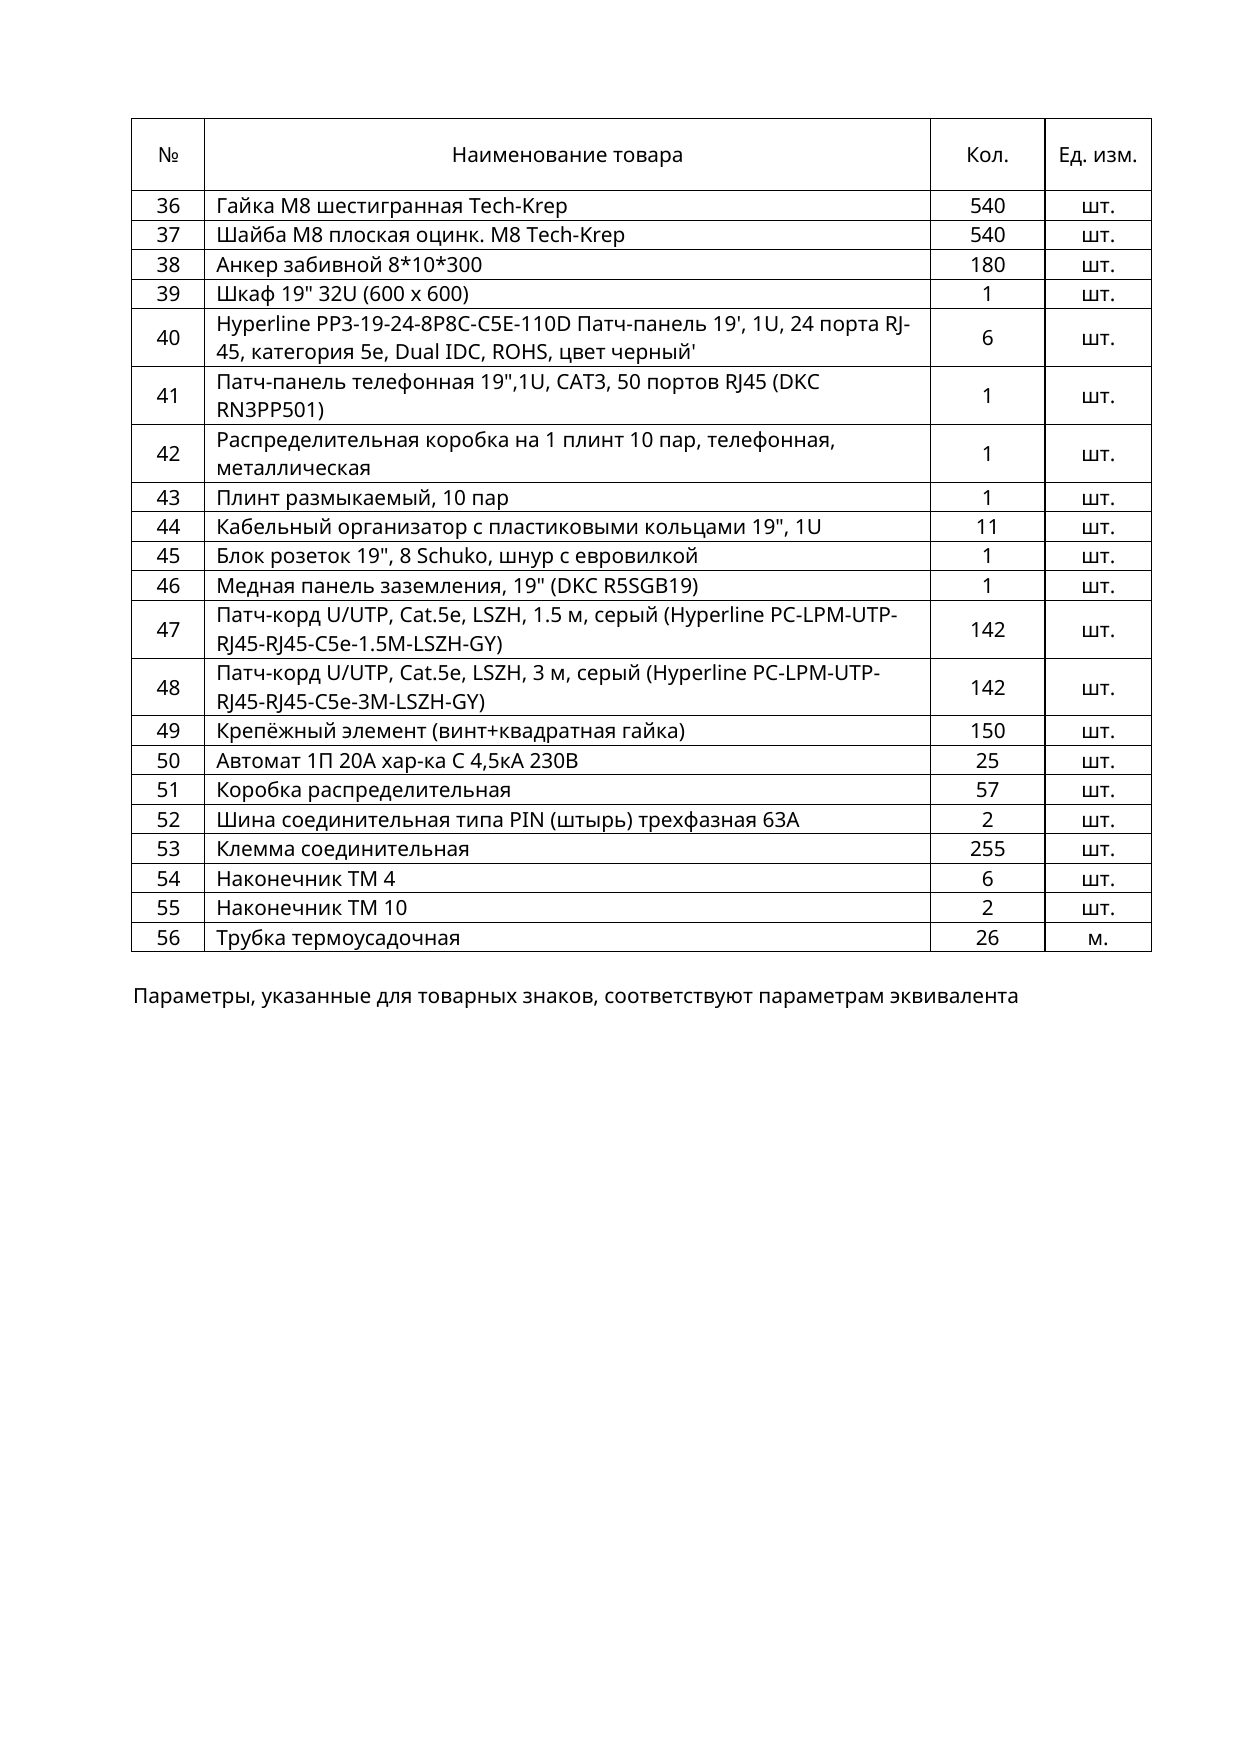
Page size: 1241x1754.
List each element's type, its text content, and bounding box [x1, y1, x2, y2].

table_cell Шайба М8 плоская оцинк. М8 Tech-Krep [205, 221, 930, 249]
table_cell Блок розеток 19", 8 Schuko, шнур с евровилкой [205, 542, 930, 570]
table_cell 40 [132, 309, 204, 366]
table_cell 540 [931, 221, 1044, 249]
table_cell 42 [132, 425, 204, 482]
table_cell 45 [132, 542, 204, 570]
table_cell 48 [132, 659, 204, 715]
table_cell Клемма соединительная [205, 834, 930, 863]
table_cell 36 [132, 191, 204, 219]
table_cell шт. [1046, 191, 1151, 219]
table_cell м. [1046, 923, 1151, 951]
table_cell 55 [132, 893, 204, 922]
table_cell 11 [931, 512, 1044, 541]
table_cell 41 [132, 367, 204, 424]
table_cell шт. [1046, 864, 1151, 892]
table_cell Автомат 1П 20А хар-ка С 4,5кА 230В [205, 746, 930, 774]
table_cell шт. [1046, 805, 1151, 833]
table_cell шт. [1046, 512, 1151, 541]
table_cell 39 [132, 280, 204, 308]
table_cell 142 [931, 601, 1044, 657]
table_cell 25 [931, 746, 1044, 774]
table_cell Распределительная коробка на 1 плинт 10 пар, телефонная, металлическая [205, 425, 930, 482]
table_cell 1 [931, 542, 1044, 570]
table_cell Гайка М8 шестигранная Tech-Krep [205, 191, 930, 219]
table_cell шт. [1046, 746, 1151, 774]
table_cell 54 [132, 864, 204, 892]
table_cell шт. [1046, 834, 1151, 863]
table_cell 540 [931, 191, 1044, 219]
table_cell 1 [931, 425, 1044, 482]
table_cell 150 [931, 716, 1044, 745]
table_cell Шкаф 19" 32U (600 x 600) [205, 280, 930, 308]
table_cell 1 [931, 367, 1044, 424]
table_cell Кабельный организатор с пластиковыми кольцами 19", 1U [205, 512, 930, 541]
table_cell 6 [931, 309, 1044, 366]
table_cell 142 [931, 659, 1044, 715]
table_cell 2 [931, 893, 1044, 922]
table_cell шт. [1046, 250, 1151, 278]
table_cell шт. [1046, 425, 1151, 482]
table_cell шт. [1046, 367, 1151, 424]
table_cell 51 [132, 775, 204, 804]
table_cell 180 [931, 250, 1044, 278]
table_cell 46 [132, 571, 204, 599]
table_cell 6 [931, 864, 1044, 892]
table_cell шт. [1046, 716, 1151, 745]
table_header Ед. изм. [1046, 119, 1151, 190]
table_cell 1 [931, 571, 1044, 599]
table_cell 57 [931, 775, 1044, 804]
table_cell Наконечник ТМ 4 [205, 864, 930, 892]
table_cell шт. [1046, 601, 1151, 657]
table_cell 50 [132, 746, 204, 774]
table_cell шт. [1046, 893, 1151, 922]
table_cell Шина соединительная типа PIN (штырь) трехфазная 63А [205, 805, 930, 833]
table_cell шт. [1046, 571, 1151, 599]
table_cell 38 [132, 250, 204, 278]
table_cell шт. [1046, 280, 1151, 308]
table_cell 44 [132, 512, 204, 541]
table_cell Патч-корд U/UTP, Cat.5e, LSZH, 1.5 м, серый (Hyperline PC-LPM-UTP-RJ45-RJ45-C5e-1.5M-LSZH-GY) [205, 601, 930, 657]
table_cell Крепёжный элемент (винт+квадратная гайка) [205, 716, 930, 745]
text Параметры, указанные для товарных знаков, соответствуют параметрам эквивалента [133, 981, 1152, 1009]
table_cell 2 [931, 805, 1044, 833]
table_cell 255 [931, 834, 1044, 863]
table_cell Патч-панель телефонная 19",1U, CAT3, 50 портов RJ45 (DKC RN3PP501) [205, 367, 930, 424]
table_header Кол. [931, 119, 1044, 190]
table_cell 56 [132, 923, 204, 951]
table_cell Медная панель заземления, 19" (DKC R5SGB19) [205, 571, 930, 599]
table_cell 26 [931, 923, 1044, 951]
table_cell Трубка термоусадочная [205, 923, 930, 951]
table_header Наименование товара [205, 119, 930, 190]
table_cell 37 [132, 221, 204, 249]
table_cell шт. [1046, 542, 1151, 570]
table_cell шт. [1046, 309, 1151, 366]
table_cell шт. [1046, 659, 1151, 715]
table_header № [132, 119, 204, 190]
table_cell шт. [1046, 221, 1151, 249]
table_cell 49 [132, 716, 204, 745]
table_cell 1 [931, 483, 1044, 511]
table_cell шт. [1046, 483, 1151, 511]
table_cell Плинт размыкаемый, 10 пар [205, 483, 930, 511]
table_cell 47 [132, 601, 204, 657]
table_cell 43 [132, 483, 204, 511]
table_cell Патч-корд U/UTP, Cat.5e, LSZH, 3 м, серый (Hyperline PC-LPM-UTP-RJ45-RJ45-C5e-3M-LSZH-GY) [205, 659, 930, 715]
table_cell Коробка распределительная [205, 775, 930, 804]
table_cell 1 [931, 280, 1044, 308]
table_cell шт. [1046, 775, 1151, 804]
table_cell Анкер забивной 8*10*300 [205, 250, 930, 278]
table_cell 53 [132, 834, 204, 863]
table_cell Hyperline PP3-19-24-8P8C-C5E-110D Патч-панель 19', 1U, 24 порта RJ-45, категория 5e, Dual IDC, ROHS, цвет черный' [205, 309, 930, 366]
table_cell Наконечник ТМ 10 [205, 893, 930, 922]
table_cell 52 [132, 805, 204, 833]
